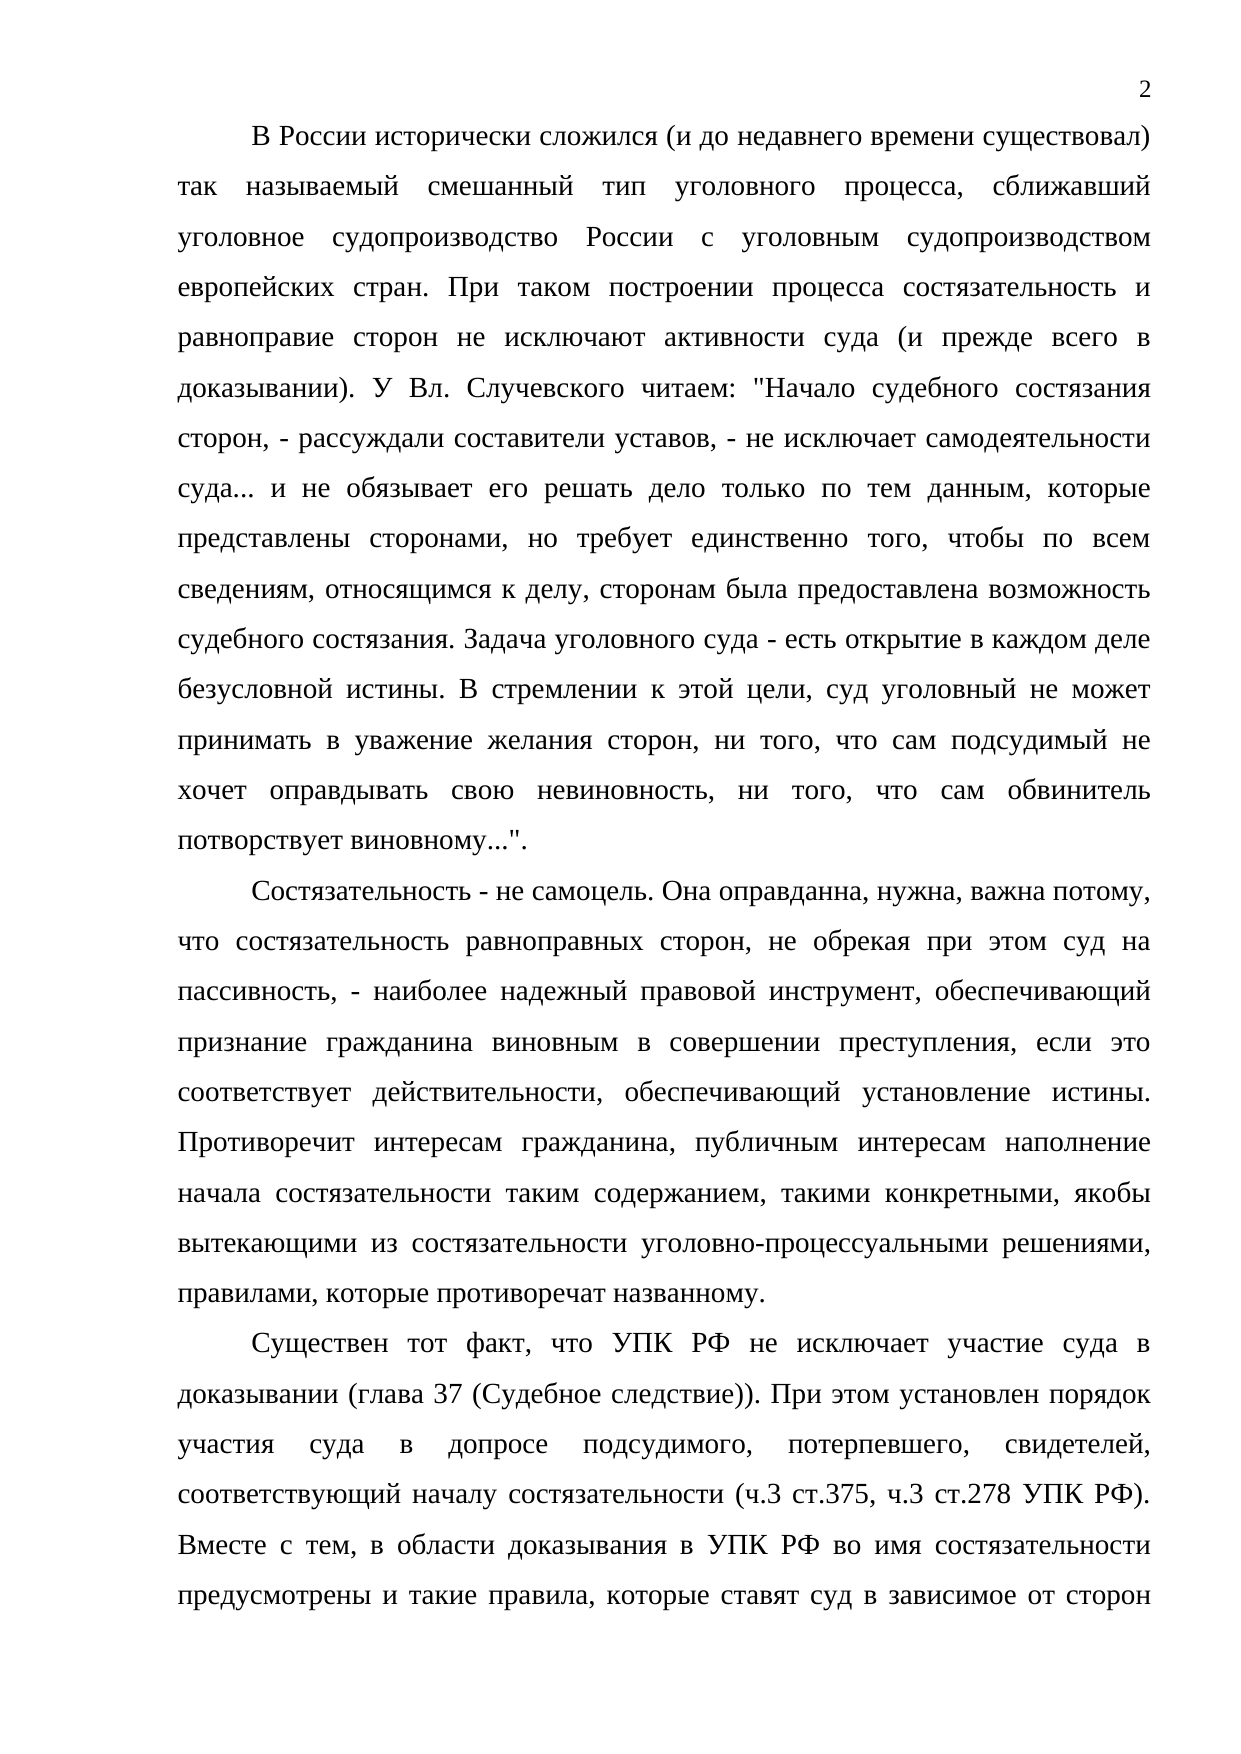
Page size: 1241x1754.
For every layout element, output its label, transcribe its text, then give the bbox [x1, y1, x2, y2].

text В России исторически сложился (и до недавнего времени существовал) так называемый смешанный тип уголовного процесса, сближавший уголовное судопроизводство России с уголовным судопроизводством европейских стран. При таком построении процесса состязательность и равноправие сторон не исключают активности суда (и прежде всего в доказывании). У Вл. Случевского читаем: "Начало судебного состязания сторон, - рассуждали составители уставов, - не исключает самодеятельности суда... и не обязывает его решать дело только по тем данным, которые представлены сторонами, но требует единственно того, чтобы по всем сведениям, относящимся к делу, сторонам была предоставлена возможность судебного состязания. Задача уголовного суда - есть открытие в каждом деле безусловной истины. В стремлении к этой цели, суд уголовный не может принимать в уважение желания сторон, ни того, что сам подсудимый не хочет оправдывать свою невиновность, ни того, что сам обвинитель потворствует виновному...". [177, 118, 1152, 856]
text Состязательность - не самоцель. Она оправданна, нужна, важна потому, что состязательность равноправных сторон, не обрекая при этом суд на пассивность, - наиболее надежный правовой инструмент, обеспечивающий признание гражданина виновным в совершении преступления, если это соответствует действительности, обеспечивающий установление истины. Противоречит интересам гражданина, публичным интересам наполнение начала состязательности таким содержанием, такими конкретными, якобы вытекающими из состязательности уголовно-процессуальными решениями, правилами, которые противоречат названному. [177, 873, 1152, 1309]
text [177, 1326, 1152, 1611]
